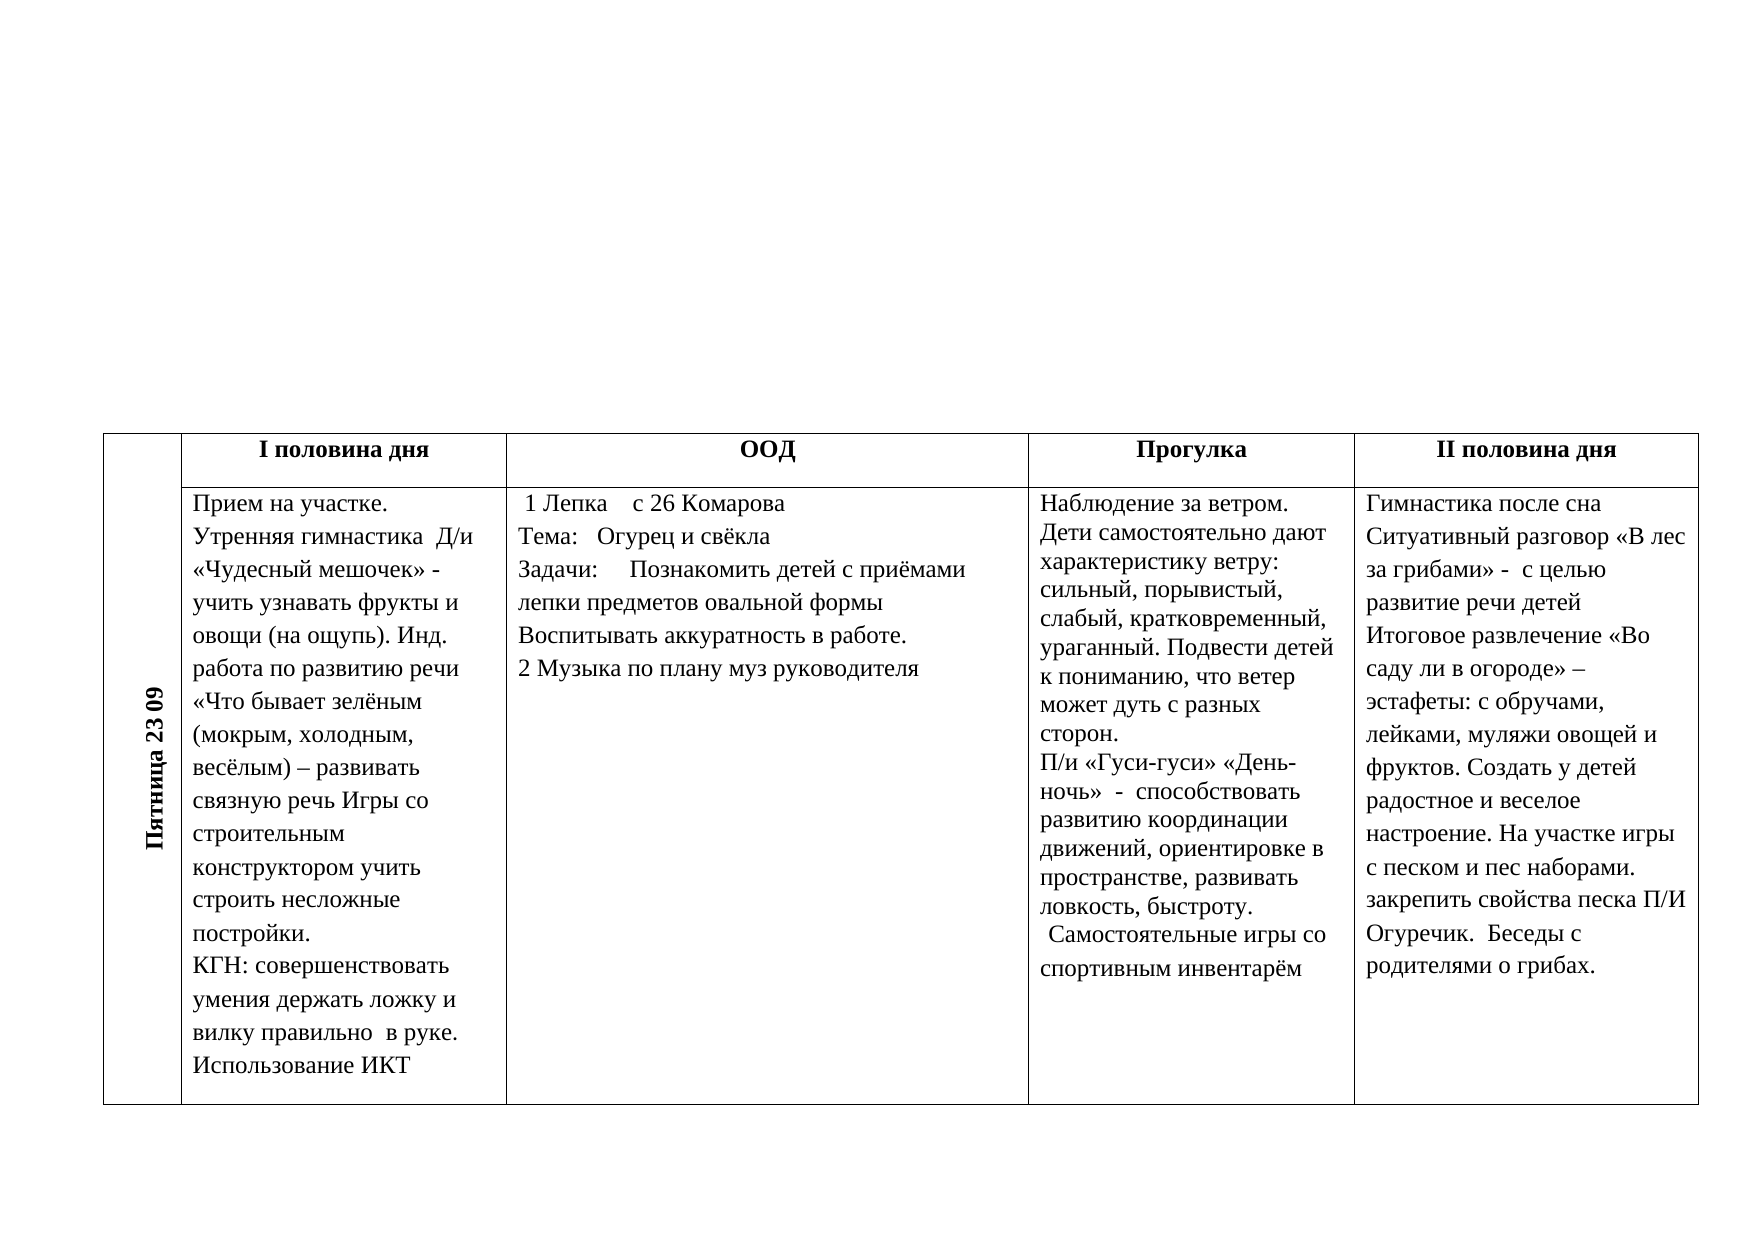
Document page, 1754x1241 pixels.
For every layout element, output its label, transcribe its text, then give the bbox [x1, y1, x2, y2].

table_header I половина дня [182, 434, 506, 487]
table_header Прогулка [1029, 434, 1354, 487]
table_header ООД [507, 434, 1028, 487]
table_header Пятница 23 09 [104, 434, 181, 1104]
table_header II половина дня [1355, 434, 1698, 487]
table_cell Гимнастика после сна Ситуативный разговор «В лес за грибами» - с целью развитие речи детей Итоговое развлечение «Во саду ли в огороде» – эстафеты: с обручами, лейками, муляжи овощей и фруктов. Создать у детей радостное и веселое настроение. На участке игры с песком и пес наборами. закрепить свойства песка П/И Огуречик. Беседы с родителями о грибах. [1355, 488, 1698, 1104]
table_cell Прием на участке. Утренняя гимнастика Д/и «Чудесный мешочек» - учить узнавать фрукты и овощи (на ощупь). Инд. работа по развитию речи «Что бывает зелёным (мокрым, холодным, весёлым) – развивать связную речь Игры со строительным конструктором учить строить несложные постройки. КГН: совершенствовать умения держать ложку и вилку правильно в руке. Использование ИКТ [182, 488, 506, 1104]
table_cell 1 Лепка с 26 Комарова Тема: Огурец и свёкла Задачи: Познакомить детей с приёмами лепки предметов овальной формы Воспитывать аккуратность в работе. 2 Музыка по плану муз руководителя [507, 488, 1028, 1104]
table_cell Наблюдение за ветром. Дети самостоятельно дают характеристику ветру: сильный, порывистый, слабый, кратковременный, ураганный. Подвести детей к пониманию, что ветер может дуть с разных сторон. П/и «Гуси-гуси» «День-ночь» - способствовать развитию координации движений, ориентировке в пространстве, развивать ловкость, быстроту. Самостоятельные игры со спортивным инвентарём [1029, 488, 1354, 1104]
